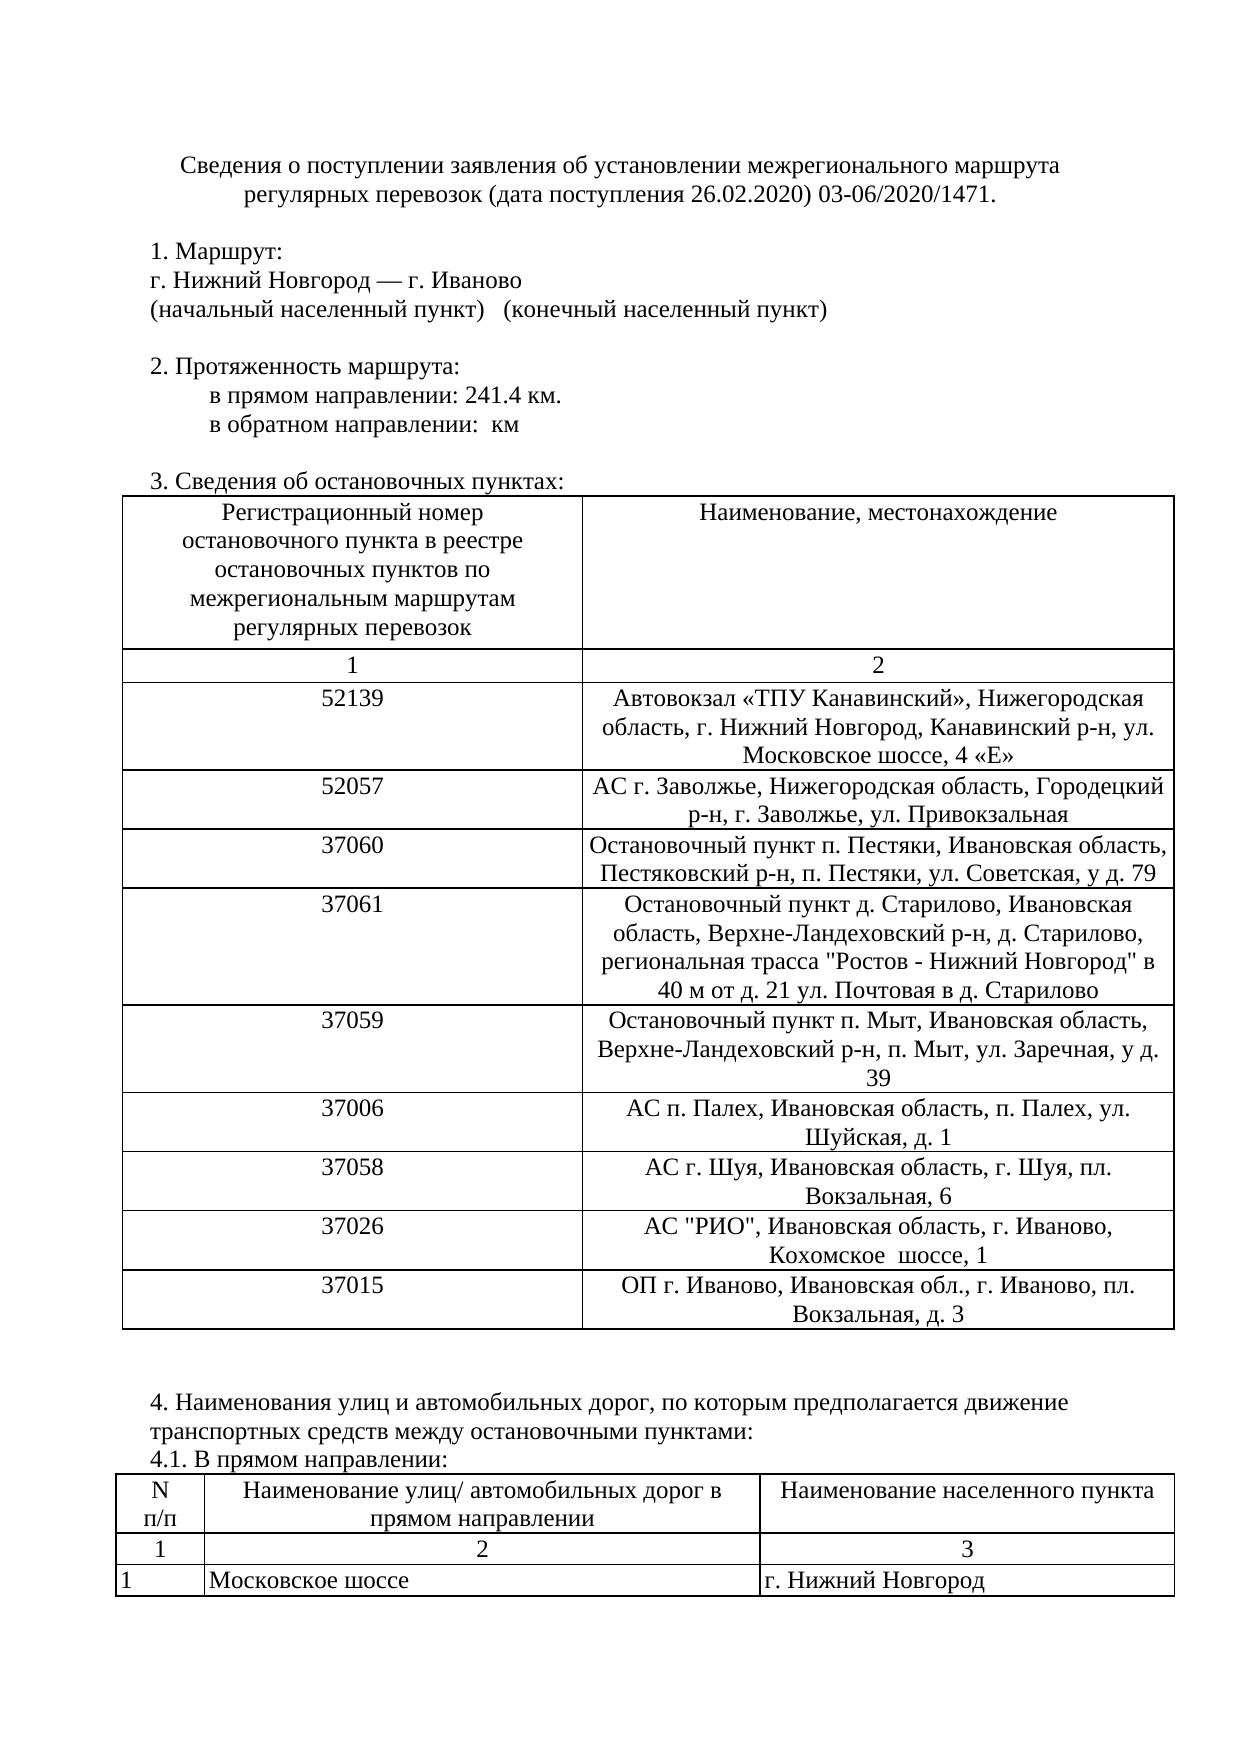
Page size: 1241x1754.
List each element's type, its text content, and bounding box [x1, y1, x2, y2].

table_cell 37006 [123, 1093, 582, 1151]
table_cell 2 [205, 1534, 759, 1564]
table_cell 3 [761, 1534, 1174, 1564]
table_cell Остановочный пункт п. Мыт, Ивановская область, Верхне-Ландеховский р-н, п. Мыт, ул. Заречная, у д. 39 [583, 1006, 1173, 1092]
text в прямом направлении: 241.4 км. [150, 380, 1090, 409]
text 2. Протяженность маршрута: [150, 351, 1090, 380]
table_cell АС г. Шуя, Ивановская область, г. Шуя, пл. Вокзальная, 6 [583, 1152, 1173, 1210]
text (начальный населенный пункт) (конечный населенный пункт) [150, 294, 1090, 322]
text Сведения о поступлении заявления об установлении межрегионального маршрута регулярных перевозок (дата поступления 26.02.2020) 03-06/2020/1471. [150, 150, 1090, 207]
table_cell 1 [123, 650, 582, 681]
text г. Нижний Новгород — г. Иваново [150, 265, 1090, 294]
text 4.1. В прямом направлении: [150, 1444, 1090, 1473]
table_header Наименование населенного пункта [761, 1475, 1174, 1532]
table_cell 37026 [123, 1211, 582, 1269]
table_cell 37058 [123, 1152, 582, 1210]
table_cell 37015 [123, 1271, 582, 1328]
table_cell Московское шоссе [205, 1565, 759, 1595]
table_header Наименование улиц/ автомобильных дорог в прямом направлении [205, 1475, 759, 1532]
text 4. Наименования улиц и автомобильных дорог, по которым предполагается движение транспортных средств между остановочными пунктами: [150, 1387, 1090, 1444]
table_cell ОП г. Иваново, Ивановская обл., г. Иваново, пл. Вокзальная, д. 3 [583, 1271, 1173, 1328]
table_cell 1 [117, 1565, 204, 1595]
table_cell 1 [117, 1534, 204, 1564]
table_cell Автовокзал «ТПУ Канавинский», Нижегородская область, г. Нижний Новгород, Канавинский р-н, ул. Московское шоссе, 4 «Е» [583, 683, 1173, 769]
table_cell 52057 [123, 771, 582, 828]
table_cell 37060 [123, 830, 582, 887]
table_header Наименование, местонахождение [583, 497, 1173, 648]
table_cell АС п. Палех, Ивановская область, п. Палех, ул. Шуйская, д. 1 [583, 1093, 1173, 1151]
table_cell Остановочный пункт д. Старилово, Ивановская область, Верхне-Ландеховский р-н, д. Старилово, региональная трасса "Ростов - Нижний Новгород" в 40 м от д. 21 ул. Почтовая в д. Старилово [583, 889, 1173, 1004]
table_cell 37061 [123, 889, 582, 1004]
table_cell АС "РИО", Ивановская область, г. Иваново, Кохомское шоссе, 1 [583, 1211, 1173, 1269]
table_cell Остановочный пункт п. Пестяки, Ивановская область, Пестяковский р-н, п. Пестяки, ул. Советская, у д. 79 [583, 830, 1173, 887]
text 3. Сведения об остановочных пунктах: [150, 466, 1090, 495]
table_cell г. Нижний Новгород [761, 1565, 1174, 1595]
table_header Регистрационный номер остановочного пункта в реестре остановочных пунктов по межрегиональным маршрутам регулярных перевозок [123, 497, 582, 648]
text в обратном направлении: км [150, 409, 1090, 437]
table_cell 2 [583, 650, 1173, 681]
table_cell 52139 [123, 683, 582, 769]
table_cell 37059 [123, 1006, 582, 1092]
text 1. Маршрут: [150, 236, 1090, 265]
table_header N п/п [117, 1475, 204, 1532]
table_cell АС г. Заволжье, Нижегородская область, Городецкий р-н, г. Заволжье, ул. Привокзальная [583, 771, 1173, 828]
